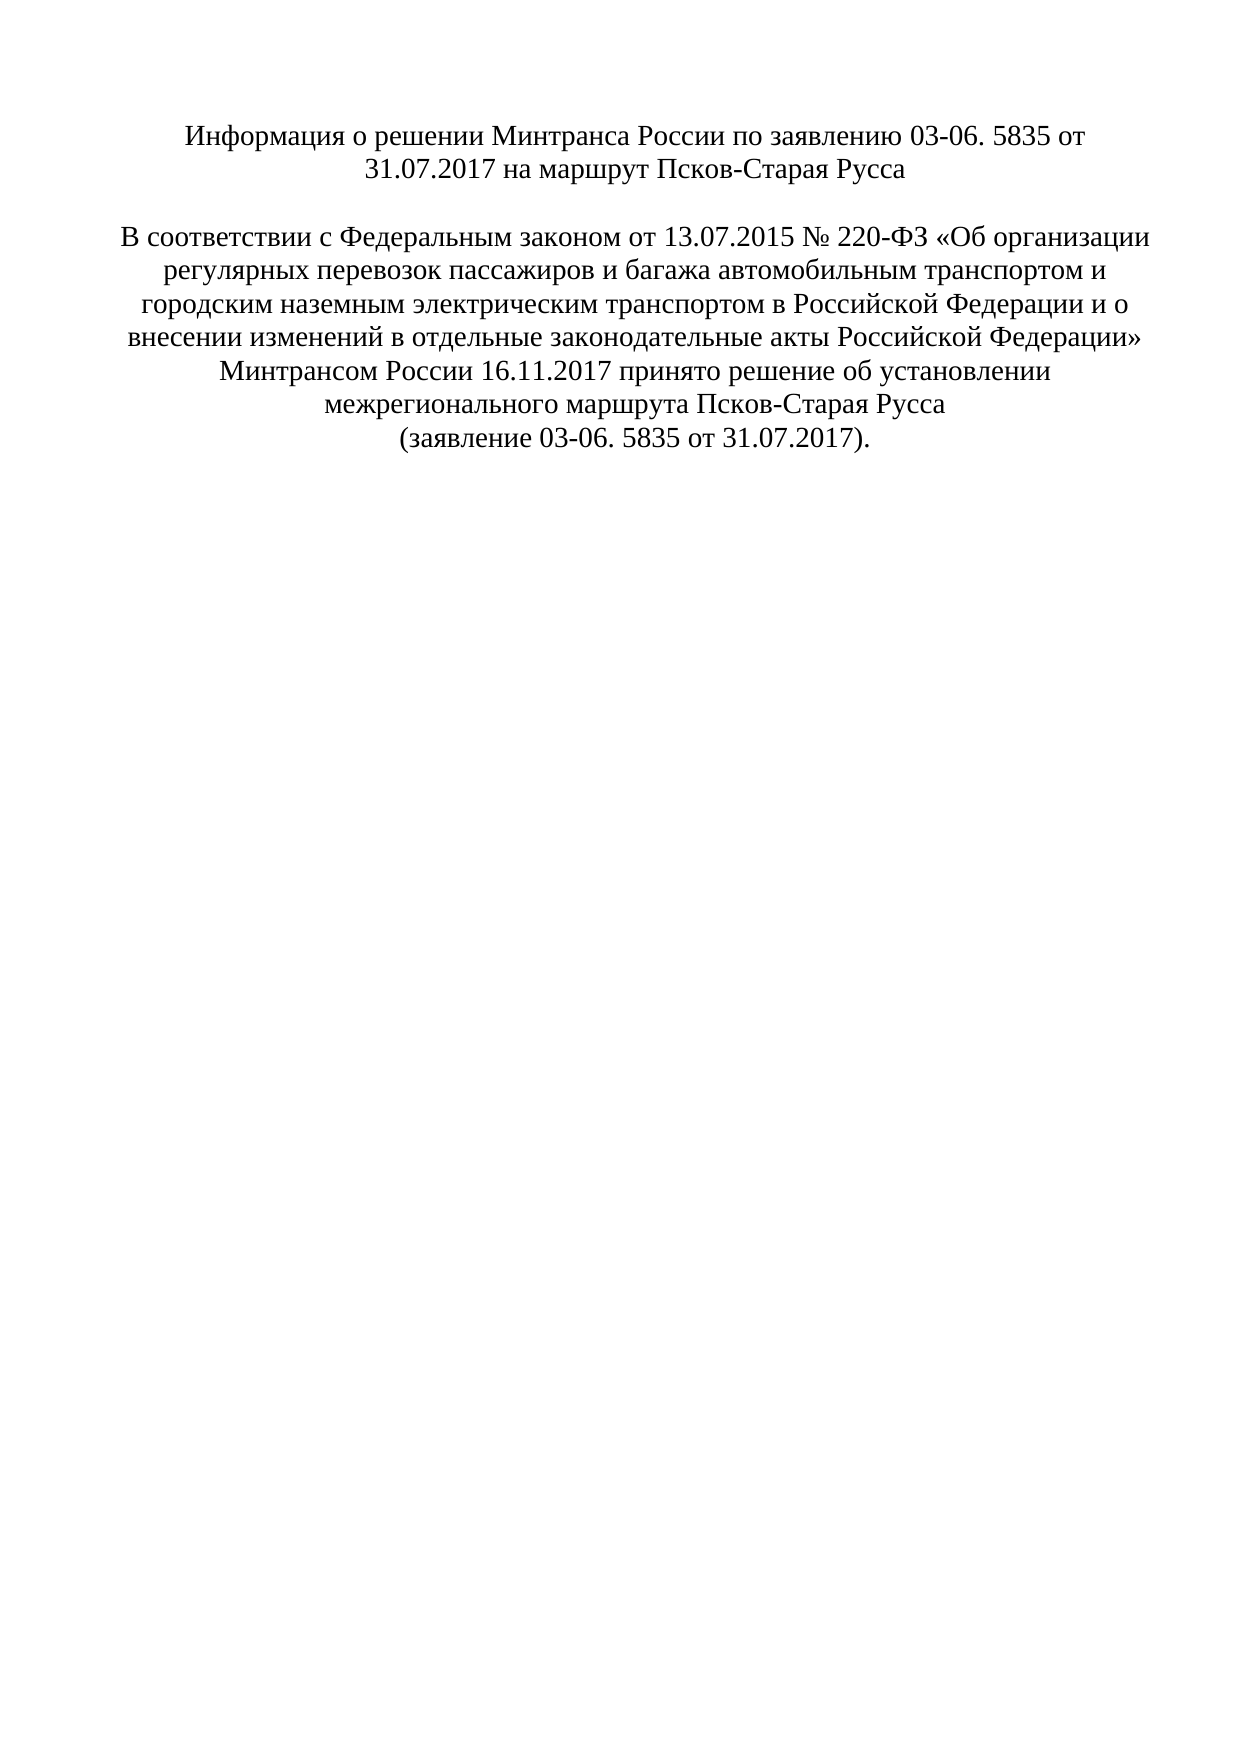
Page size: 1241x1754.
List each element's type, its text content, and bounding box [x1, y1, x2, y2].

text Информация о решении Минтранса России по заявлению 03-06. 5835 от 31.07.2017 на маршрут Псков-Старая Русса [118, 118, 1152, 185]
text В соответствии с Федеральным законом от 13.07.2015 № 220-ФЗ «Об организации регулярных перевозок пассажиров и багажа автомобильным транспортом и городским наземным электрическим транспортом в Российской Федерации и о внесении изменений в отдельные законодательные акты Российской Федерации» Минтрансом России 16.11.2017 принято решение об установлении межрегионального маршрута Псков-Старая Русса [118, 219, 1152, 420]
text (заявление 03-06. 5835 от 31.07.2017). [118, 420, 1152, 453]
